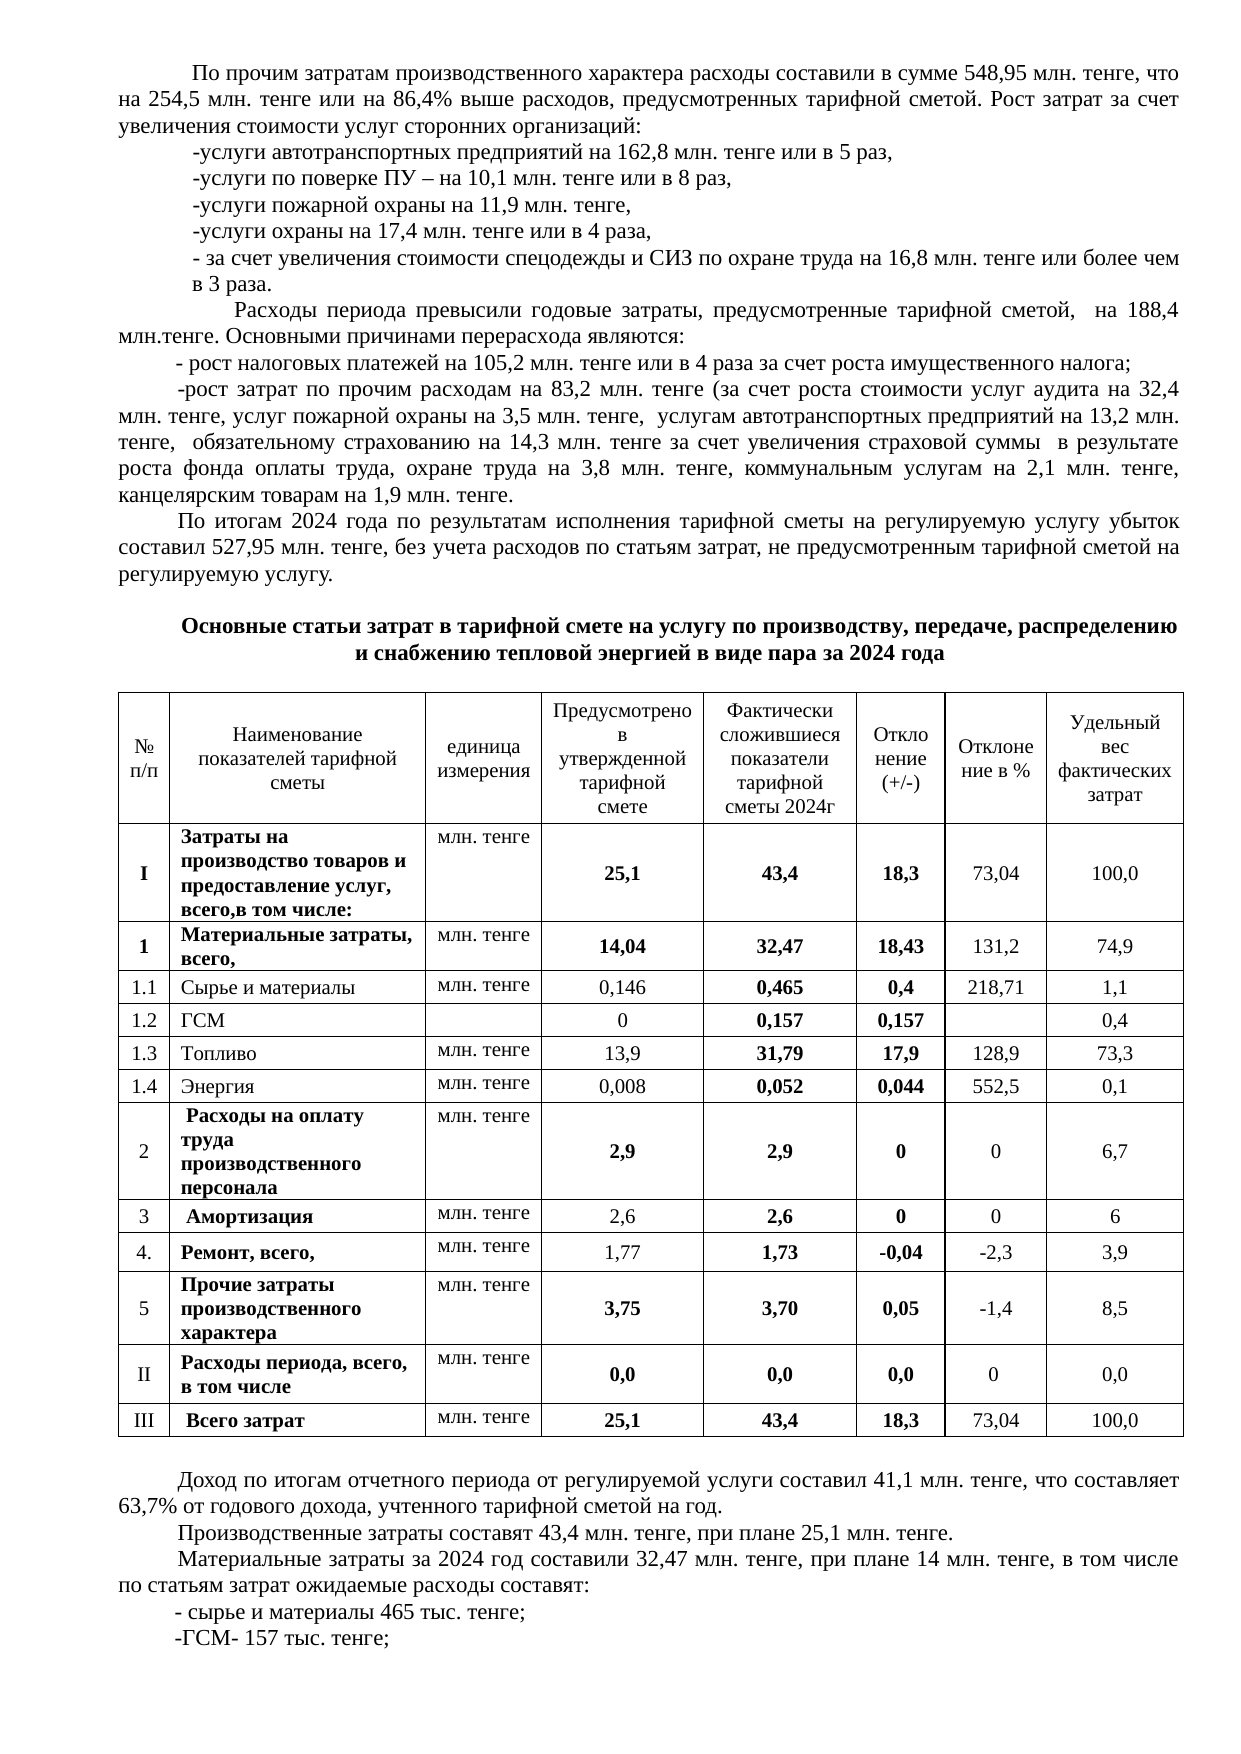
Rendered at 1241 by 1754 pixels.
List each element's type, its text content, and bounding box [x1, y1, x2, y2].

table_cell млн. тенге [426, 1037, 541, 1069]
table_cell 0 [857, 1200, 944, 1232]
table_cell 1.4 [119, 1070, 169, 1102]
table_cell млн. тенге [426, 1070, 541, 1102]
table_cell -0,04 [857, 1233, 944, 1271]
text Производственные затраты составят 43,4 млн. тенге, при плане 25,1 млн. тенге. [118, 1519, 1181, 1545]
table_cell 0,0 [542, 1345, 703, 1403]
table_cell млн. тенге [426, 922, 541, 970]
text По прочим затратам производственного характера расходы составили в сумме 548,95 млн. тенге, что на 254,5 млн. тенге или на 86,4% выше расходов, предусмотренных тарифной сметой. Рост затрат за счет увеличения стоимости услуг сторонних организаций: [118, 59, 1181, 138]
table_cell 73,04 [946, 824, 1046, 921]
table_cell 0,044 [857, 1070, 944, 1102]
table_cell млн. тенге [426, 1233, 541, 1271]
table_cell Материальные затраты, всего, [170, 922, 425, 970]
text Основные статьи затрат в тарифной смете на услугу по производству, передаче, распределению и снабжению тепловой энергией в виде пара за 2024 года [118, 612, 1181, 665]
table_cell 1.1 [119, 971, 169, 1003]
table_cell Расходы периода, всего, в том числе [170, 1345, 425, 1403]
text Расходы периода превысили годовые затраты, предусмотренные тарифной сметой, на 188,4 млн.тенге. Основными причинами перерасхода являются: [118, 296, 1181, 349]
table_cell 1.3 [119, 1037, 169, 1069]
table_cell 3,70 [704, 1272, 856, 1344]
table_cell 0 [946, 1103, 1046, 1199]
table_header Фактически сложившиеся показатели тарифной сметы 2024г [704, 693, 856, 823]
table_cell 0,157 [857, 1004, 944, 1036]
table_cell 0 [857, 1103, 944, 1199]
table_cell Затраты на производство товаров и предоставление услуг, всего,в том числе: [170, 824, 425, 921]
table_header Наименование показателей тарифной сметы [170, 693, 425, 823]
table_cell 3 [119, 1200, 169, 1232]
table_cell 3,9 [1047, 1233, 1183, 1271]
table_cell -1,4 [946, 1272, 1046, 1344]
table_cell 73,3 [1047, 1037, 1183, 1069]
table_cell 0 [946, 1345, 1046, 1403]
text Материальные затраты за 2024 год составили 32,47 млн. тенге, при плане 14 млн. тенге, в том числе по статьям затрат ожидаемые расходы составят: [118, 1545, 1181, 1598]
table_cell млн. тенге [426, 1345, 541, 1403]
table_cell 4. [119, 1233, 169, 1271]
table_cell 14,04 [542, 922, 703, 970]
table_cell 0,0 [1047, 1345, 1183, 1403]
text - сырье и материалы 465 тыс. тенге; [118, 1598, 1181, 1624]
table_cell 5 [119, 1272, 169, 1344]
table_cell 0 [946, 1200, 1046, 1232]
table_cell 0,0 [857, 1345, 944, 1403]
table_header Отклонение (+/-) [857, 693, 944, 823]
table_cell Прочие затраты производственного характера [170, 1272, 425, 1344]
table_cell Топливо [170, 1037, 425, 1069]
table_header единица измерения [426, 693, 541, 823]
table_cell II [119, 1345, 169, 1403]
table_cell 13,9 [542, 1037, 703, 1069]
table_header № п/п [119, 693, 169, 823]
text По итогам 2024 года по результатам исполнения тарифной сметы на регулируемую услугу убыток составил 527,95 млн. тенге, без учета расходов по статьям затрат, не предусмотренным тарифной сметой на регулируемую услугу. [118, 507, 1181, 586]
table_cell Всего затрат [170, 1404, 425, 1436]
table_cell Амортизация [170, 1200, 425, 1232]
table_cell млн. тенге [426, 1404, 541, 1436]
table_header Отклонение в % [946, 693, 1046, 823]
table_cell 1,1 [1047, 971, 1183, 1003]
table_cell 0,0 [704, 1345, 856, 1403]
table_cell 43,4 [704, 824, 856, 921]
table_cell 25,1 [542, 1404, 703, 1436]
text -рост затрат по прочим расходам на 83,2 млн. тенге (за счет роста стоимости услуг аудита на 32,4 млн. тенге, услуг пожарной охраны на 3,5 млн. тенге, услугам автотранспортных предприятий на 13,2 млн. тенге, обязательному страхованию на 14,3 млн. тенге за счет увеличения страховой суммы в результате роста фонда оплаты труда, охране труда на 3,8 млн. тенге, коммунальным услугам на 2,1 млн. тенге, канцелярским товарам на 1,9 млн. тенге. [118, 375, 1181, 507]
table_cell 2,9 [704, 1103, 856, 1199]
table_cell [946, 1004, 1046, 1036]
table_cell 0,008 [542, 1070, 703, 1102]
table_cell Ремонт, всего, [170, 1233, 425, 1271]
table_cell 18,3 [857, 1404, 944, 1436]
table_cell Расходы на оплату труда производственного персонала [170, 1103, 425, 1199]
table_cell 32,47 [704, 922, 856, 970]
table_cell млн. тенге [426, 824, 541, 921]
table_cell 0,157 [704, 1004, 856, 1036]
table_cell 3,75 [542, 1272, 703, 1344]
table_cell 0,052 [704, 1070, 856, 1102]
table_cell ГСМ [170, 1004, 425, 1036]
table_cell III [119, 1404, 169, 1436]
table_cell 2,6 [542, 1200, 703, 1232]
table_cell 1 [119, 922, 169, 970]
text -услуги автотранспортных предприятий на 162,8 млн. тенге или в 5 раз, [192, 138, 1181, 164]
table_cell 6,7 [1047, 1103, 1183, 1199]
table_cell 18,43 [857, 922, 944, 970]
text -услуги охраны на 17,4 млн. тенге или в 4 раза, [192, 217, 1181, 243]
table_cell 1,73 [704, 1233, 856, 1271]
table_cell 0 [542, 1004, 703, 1036]
text -услуги пожарной охраны на 11,9 млн. тенге, [192, 191, 1181, 217]
table_cell 31,79 [704, 1037, 856, 1069]
table_cell 43,4 [704, 1404, 856, 1436]
table_cell 100,0 [1047, 824, 1183, 921]
table_cell 74,9 [1047, 922, 1183, 970]
table_cell 0,05 [857, 1272, 944, 1344]
table_cell -2,3 [946, 1233, 1046, 1271]
text - рост налоговых платежей на 105,2 млн. тенге или в 4 раза за счет роста имущественного налога; [118, 349, 1181, 375]
table_cell млн. тенге [426, 1272, 541, 1344]
table_cell 2,6 [704, 1200, 856, 1232]
table_cell I [119, 824, 169, 921]
table_cell 0,1 [1047, 1070, 1183, 1102]
table_cell 0,465 [704, 971, 856, 1003]
table_cell 8,5 [1047, 1272, 1183, 1344]
table_cell 131,2 [946, 922, 1046, 970]
text -ГСМ- 157 тыс. тенге; [118, 1624, 1181, 1650]
table_cell млн. тенге [426, 1103, 541, 1199]
text - за счет увеличения стоимости спецодежды и СИЗ по охране труда на 16,8 млн. тенге или более чем в 3 раза. [192, 243, 1181, 296]
table_cell 0,146 [542, 971, 703, 1003]
table_cell 2 [119, 1103, 169, 1199]
table_cell 18,3 [857, 824, 944, 921]
table_cell 0,4 [857, 971, 944, 1003]
text -услуги по поверке ПУ – на 10,1 млн. тенге или в 8 раз, [192, 164, 1181, 191]
table_cell 100,0 [1047, 1404, 1183, 1436]
table_cell 73,04 [946, 1404, 1046, 1436]
table_cell Сырье и материалы [170, 971, 425, 1003]
table_cell млн. тенге [426, 1200, 541, 1232]
table_cell Энергия [170, 1070, 425, 1102]
table_cell млн. тенге [426, 971, 541, 1003]
table_cell 552,5 [946, 1070, 1046, 1102]
table_cell 1,77 [542, 1233, 703, 1271]
table_cell 17,9 [857, 1037, 944, 1069]
table_cell 2,9 [542, 1103, 703, 1199]
table_header Предусмотрено в утвержденной тарифной смете [542, 693, 703, 823]
table_cell 25,1 [542, 824, 703, 921]
table_cell 6 [1047, 1200, 1183, 1232]
table_cell [426, 1004, 541, 1036]
table_cell 218,71 [946, 971, 1046, 1003]
table_cell 1.2 [119, 1004, 169, 1036]
text Доход по итогам отчетного периода от регулируемой услуги составил 41,1 млн. тенге, что составляет 63,7% от годового дохода, учтенного тарифной сметой на год. [118, 1466, 1181, 1519]
table_header Удельный вес фактических затрат [1047, 693, 1183, 823]
table_cell 0,4 [1047, 1004, 1183, 1036]
table_cell 128,9 [946, 1037, 1046, 1069]
